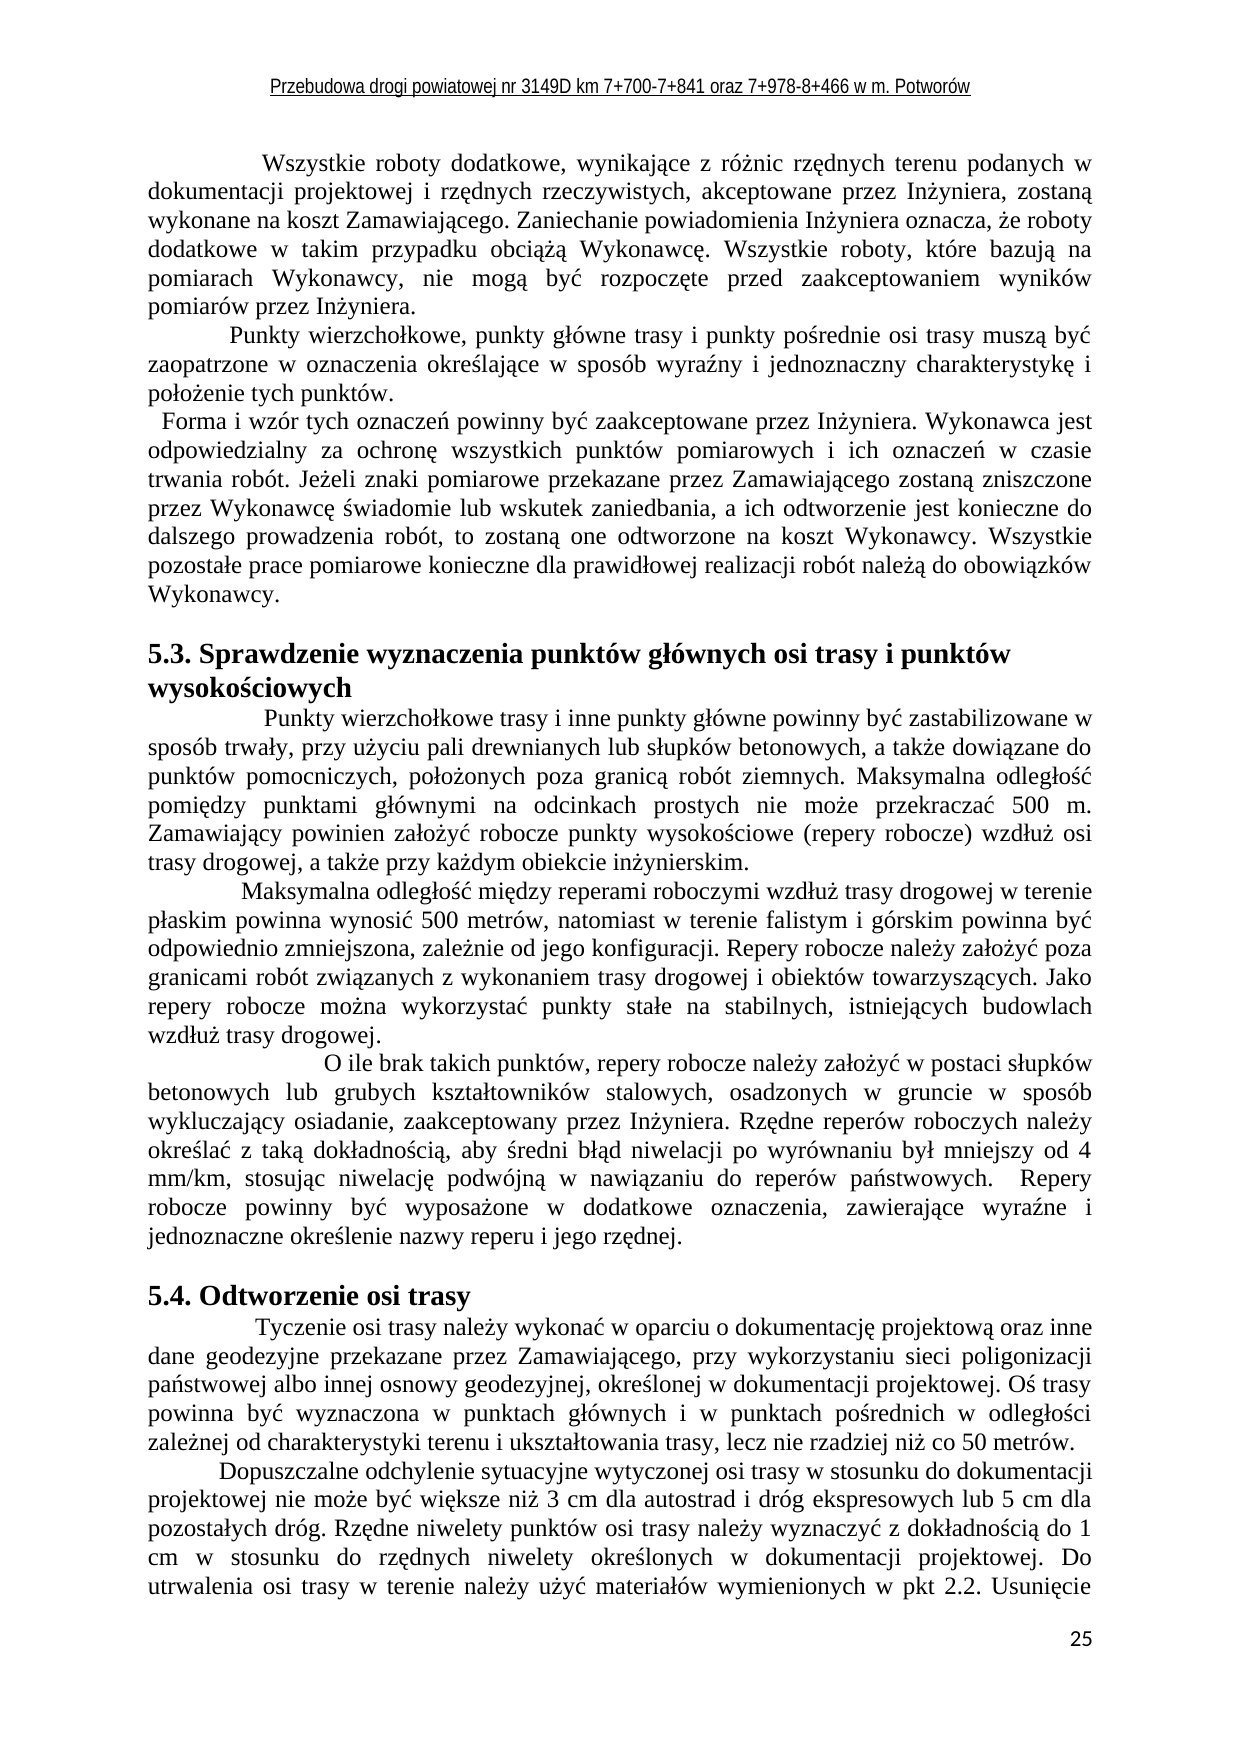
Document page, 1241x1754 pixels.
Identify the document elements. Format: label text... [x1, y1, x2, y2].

text Forma i wzór tych oznaczeń powinny być zaakceptowane przez Inżyniera. Wykonawca jest odpowiedzialny za ochronę wszystkich punktów pomiarowych i ich oznaczeń w czasie trwania robót. Jeżeli znaki pomiarowe przekazane przez Zamawiającego zostaną zniszczone przez Wykonawcę świadomie lub wskutek zaniedbania, a ich odtworzenie jest konieczne do dalszego prowadzenia robót, to zostaną one odtworzone na koszt Wykonawcy. Wszystkie pozostałe prace pomiarowe konieczne dla prawidłowej realizacji robót należą do obowiązków Wykonawcy. [148, 406, 1093, 608]
text Punkty wierzchołkowe, punkty główne trasy i punkty pośrednie osi trasy muszą być zaopatrzone w oznaczenia określające w sposób wyraźny i jednoznaczny charakterystykę i położenie tych punktów. [148, 320, 1093, 406]
text Wszystkie roboty dodatkowe, wynikające z różnic rzędnych terenu podanych w dokumentacji projektowej i rzędnych rzeczywistych, akceptowane przez Inżyniera, zostaną wykonane na koszt Zamawiającego. Zaniechanie powiadomienia Inżyniera oznacza, że roboty dodatkowe w takim przypadku obciążą Wykonawcę. Wszystkie roboty, które bazują na pomiarach Wykonawcy, nie mogą być rozpoczęte przed zaakceptowaniem wyników pomiarów przez Inżyniera. [148, 148, 1093, 320]
text 5.4. Odtworzenie osi trasy [148, 1278, 1093, 1312]
text 5.3. Sprawdzenie wyznaczenia punktów głównych osi trasy i punktów wysokościowych [148, 636, 1093, 703]
text O ile brak takich punktów, repery robocze należy założyć w postaci słupków betonowych lub grubych kształtowników stalowych, osadzonych w gruncie w sposób wykluczający osiadanie, zaakceptowany przez Inżyniera. Rzędne reperów roboczych należy określać z taką dokładnością, aby średni błąd niwelacji po wyrównaniu był mniejszy od 4 mm/km, stosując niwelację podwójną w nawiązaniu do reperów państwowych. Repery robocze powinny być wyposażone w dodatkowe oznaczenia, zawierające wyraźne i jednoznaczne określenie nazwy reperu i jego rzędnej. [148, 1048, 1093, 1250]
text Tyczenie osi trasy należy wykonać w oparciu o dokumentację projektową oraz inne dane geodezyjne przekazane przez Zamawiającego, przy wykorzystaniu sieci poligonizacji państwowej albo innej osnowy geodezyjnej, określonej w dokumentacji projektowej. Oś trasy powinna być wyznaczona w punktach głównych i w punktach pośrednich w odległości zależnej od charakterystyki terenu i ukształtowania trasy, lecz nie rzadziej niż co 50 metrów. [148, 1312, 1093, 1456]
text Punkty wierzchołkowe trasy i inne punkty główne powinny być zastabilizowane w sposób trwały, przy użyciu pali drewnianych lub słupków betonowych, a także dowiązane do punktów pomocniczych, położonych poza granicą robót ziemnych. Maksymalna odległość pomiędzy punktami głównymi na odcinkach prostych nie może przekraczać 500 m. Zamawiający powinien założyć robocze punkty wysokościowe (repery robocze) wzdłuż osi trasy drogowej, a także przy każdym obiekcie inżynierskim. [148, 703, 1093, 876]
text Maksymalna odległość między reperami roboczymi wzdłuż trasy drogowej w terenie płaskim powinna wynosić 500 metrów, natomiast w terenie falistym i górskim powinna być odpowiednio zmniejszona, zależnie od jego konfiguracji. Repery robocze należy założyć poza granicami robót związanych z wykonaniem trasy drogowej i obiektów towarzyszących. Jako repery robocze można wykorzystać punkty stałe na stabilnych, istniejących budowlach wzdłuż trasy drogowej. [148, 876, 1093, 1048]
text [148, 1456, 1093, 1599]
